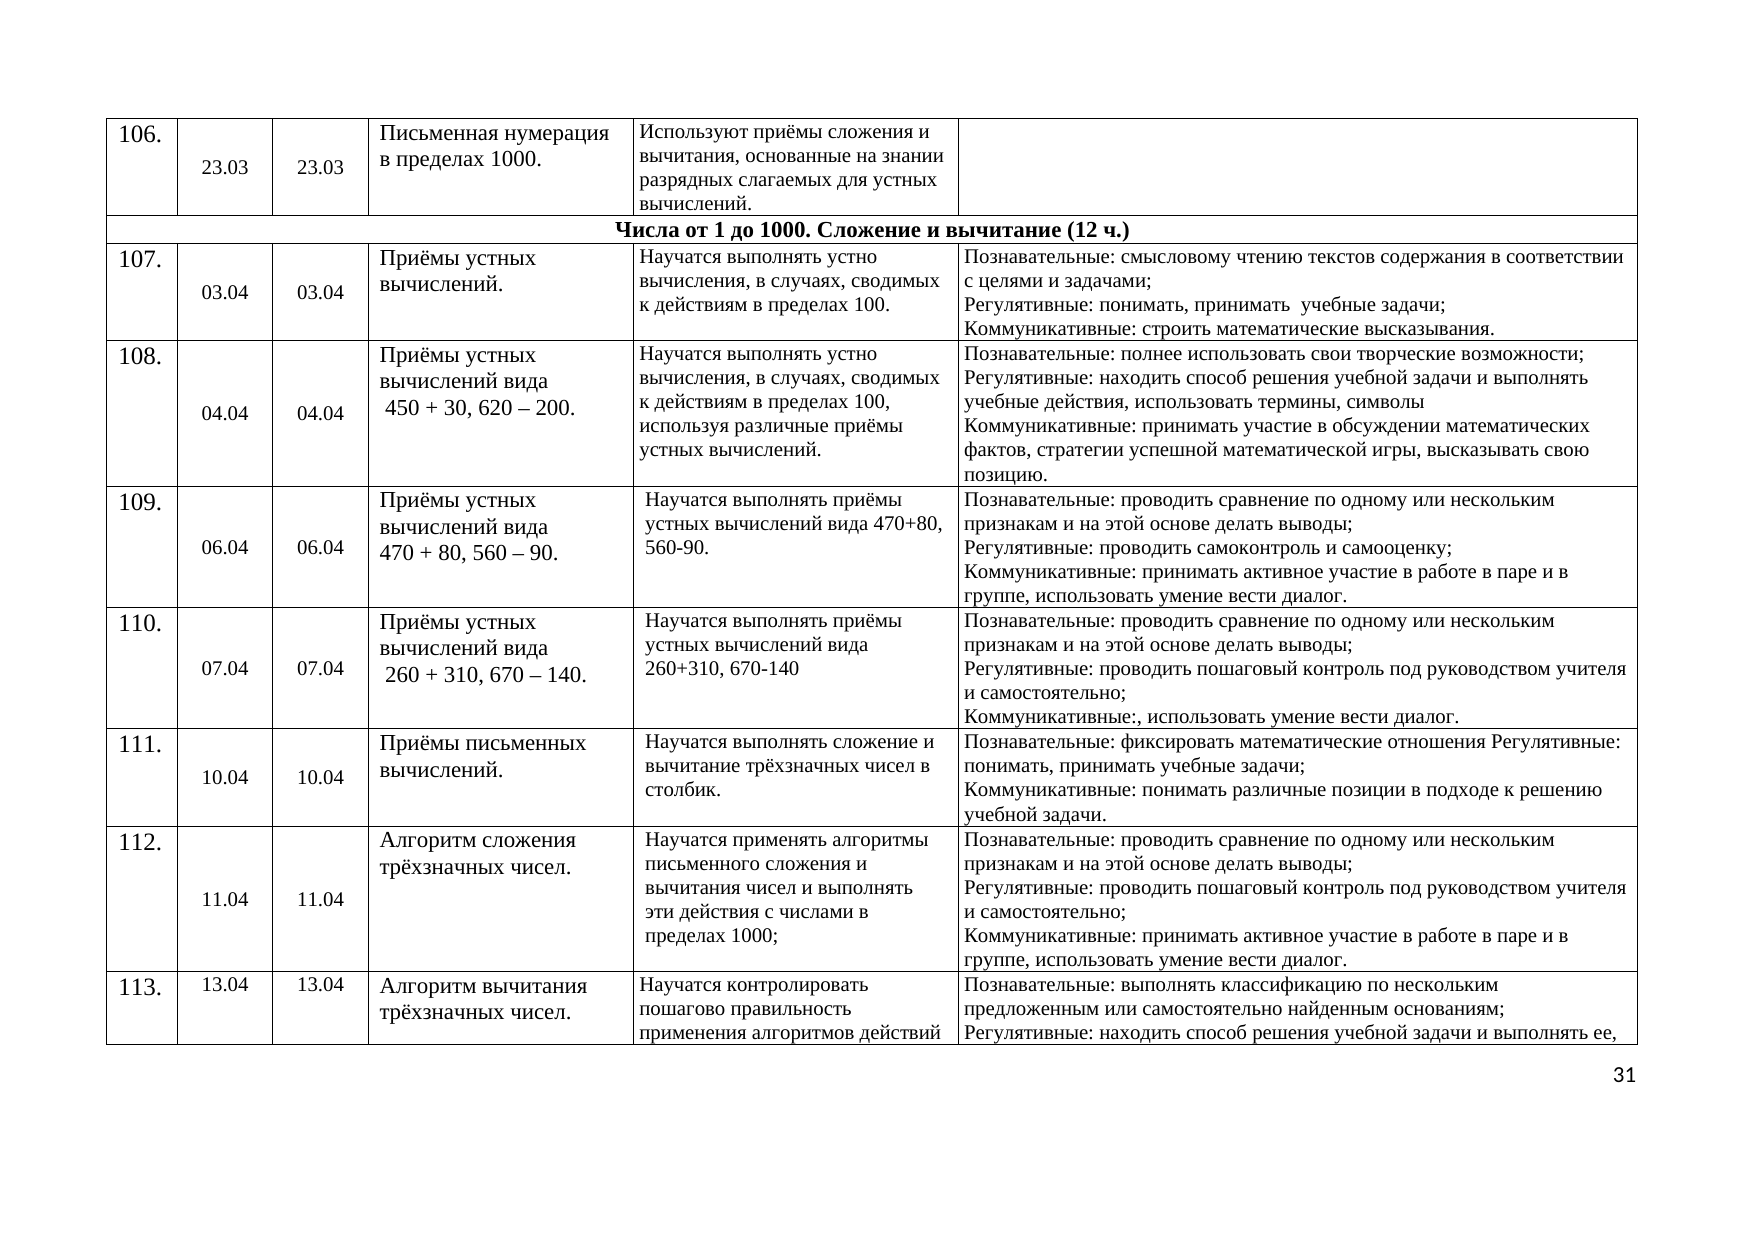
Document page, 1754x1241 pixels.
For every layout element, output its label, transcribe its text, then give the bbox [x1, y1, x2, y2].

table_cell Числа от 1 до 1000. Сложение и вычитание (12 ч.) [107, 216, 1637, 243]
table_cell 23.03 [178, 119, 272, 215]
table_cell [959, 972, 1637, 1044]
table_cell Приёмы устных вычислений вида 470 + 80, 560 – 90. [369, 487, 633, 607]
table_cell Научатся выполнять сложение и вычитание трёхзначных чисел в столбик. [634, 729, 958, 826]
table_cell Познавательные: проводить сравнение по одному или нескольким признакам и на этой основе делать выводы; Регулятивные: проводить пошаговый контроль под руководством учителя и самостоятельно; Коммуникативные: принимать активное участие в работе в паре и в группе, использовать умение вести диалог. [959, 827, 1637, 971]
table_cell Научатся выполнять приёмы устных вычислений вида 470+80, 560-90. [634, 487, 958, 607]
table_cell Научатся применять алгоритмы письменного сложения и вычитания чисел и выполнять эти действия с числами в пределах 1000; [634, 827, 958, 971]
table_cell Научатся выполнять устно вычисления, в случаях, сводимых к действиям в пределах 100, используя различные приёмы устных вычислений. [634, 341, 958, 486]
table_cell Познавательные: проводить сравнение по одному или нескольким признакам и на этой основе делать выводы; Регулятивные: проводить пошаговый контроль под руководством учителя и самостоятельно; Коммуникативные:, использовать умение вести диалог. [959, 608, 1637, 728]
table_cell [107, 244, 177, 340]
table_cell 11.04 [273, 827, 368, 971]
table_cell Познавательные: полнее использовать свои творческие возможности; Регулятивные: находить способ решения учебной задачи и выполнять учебные действия, использовать термины, символы Коммуникативные: принимать участие в обсуждении математических фактов, стратегии успешной математической игры, высказывать свою позицию. [959, 341, 1637, 486]
table_cell 10.04 [178, 729, 272, 826]
table_cell 13.04 [273, 972, 368, 1044]
table_cell 07.04 [273, 608, 368, 728]
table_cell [634, 119, 958, 215]
table_cell Познавательные: проводить сравнение по одному или нескольким признакам и на этой основе делать выводы; Регулятивные: проводить самоконтроль и самооценку; Коммуникативные: принимать активное участие в работе в паре и в группе, использовать умение вести диалог. [959, 487, 1637, 607]
table_cell Познавательные: фиксировать математические отношения Регулятивные: понимать, принимать учебные задачи; Коммуникативные: понимать различные позиции в подходе к решению учебной задачи. [959, 729, 1637, 826]
table_cell 13.04 [178, 972, 272, 1044]
table_cell 23.03 [273, 119, 368, 215]
table_cell Алгоритм сложения трёхзначных чисел. [369, 827, 633, 971]
table_cell [107, 119, 177, 215]
table_cell [107, 341, 177, 486]
table_cell Приёмы устных вычислений вида 450 + 30, 620 – 200. [369, 341, 633, 486]
table_cell 07.04 [178, 608, 272, 728]
table_cell Познавательные: смысловому чтению текстов содержания в соответствии с целями и задачами; Регулятивные: понимать, принимать учебные задачи; Коммуникативные: строить математические высказывания. [959, 244, 1637, 340]
table_cell [107, 827, 177, 971]
table_cell 06.04 [178, 487, 272, 607]
table_cell 06.04 [273, 487, 368, 607]
table_cell Письменная нумерация в пределах 1000. [369, 119, 633, 215]
table_cell Приёмы письменных вычислений. [369, 729, 633, 826]
table_cell 03.04 [273, 244, 368, 340]
table_cell 10.04 [273, 729, 368, 826]
table_cell Научатся выполнять приёмы устных вычислений вида 260+310, 670-140 [634, 608, 958, 728]
table_cell [959, 119, 1637, 215]
table_cell [107, 608, 177, 728]
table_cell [634, 972, 958, 1044]
table_cell [107, 487, 177, 607]
table_cell Приёмы устных вычислений вида 260 + 310, 670 – 140. [369, 608, 633, 728]
table_cell [107, 972, 177, 1044]
table_cell 11.04 [178, 827, 272, 971]
table_cell 04.04 [178, 341, 272, 486]
table_cell 04.04 [273, 341, 368, 486]
table_cell [107, 729, 177, 826]
table_cell Приёмы устных вычислений. [369, 244, 633, 340]
table_cell Научатся выполнять устно вычисления, в случаях, сводимых к действиям в пределах 100. [634, 244, 958, 340]
table_cell 03.04 [178, 244, 272, 340]
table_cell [369, 972, 633, 1044]
